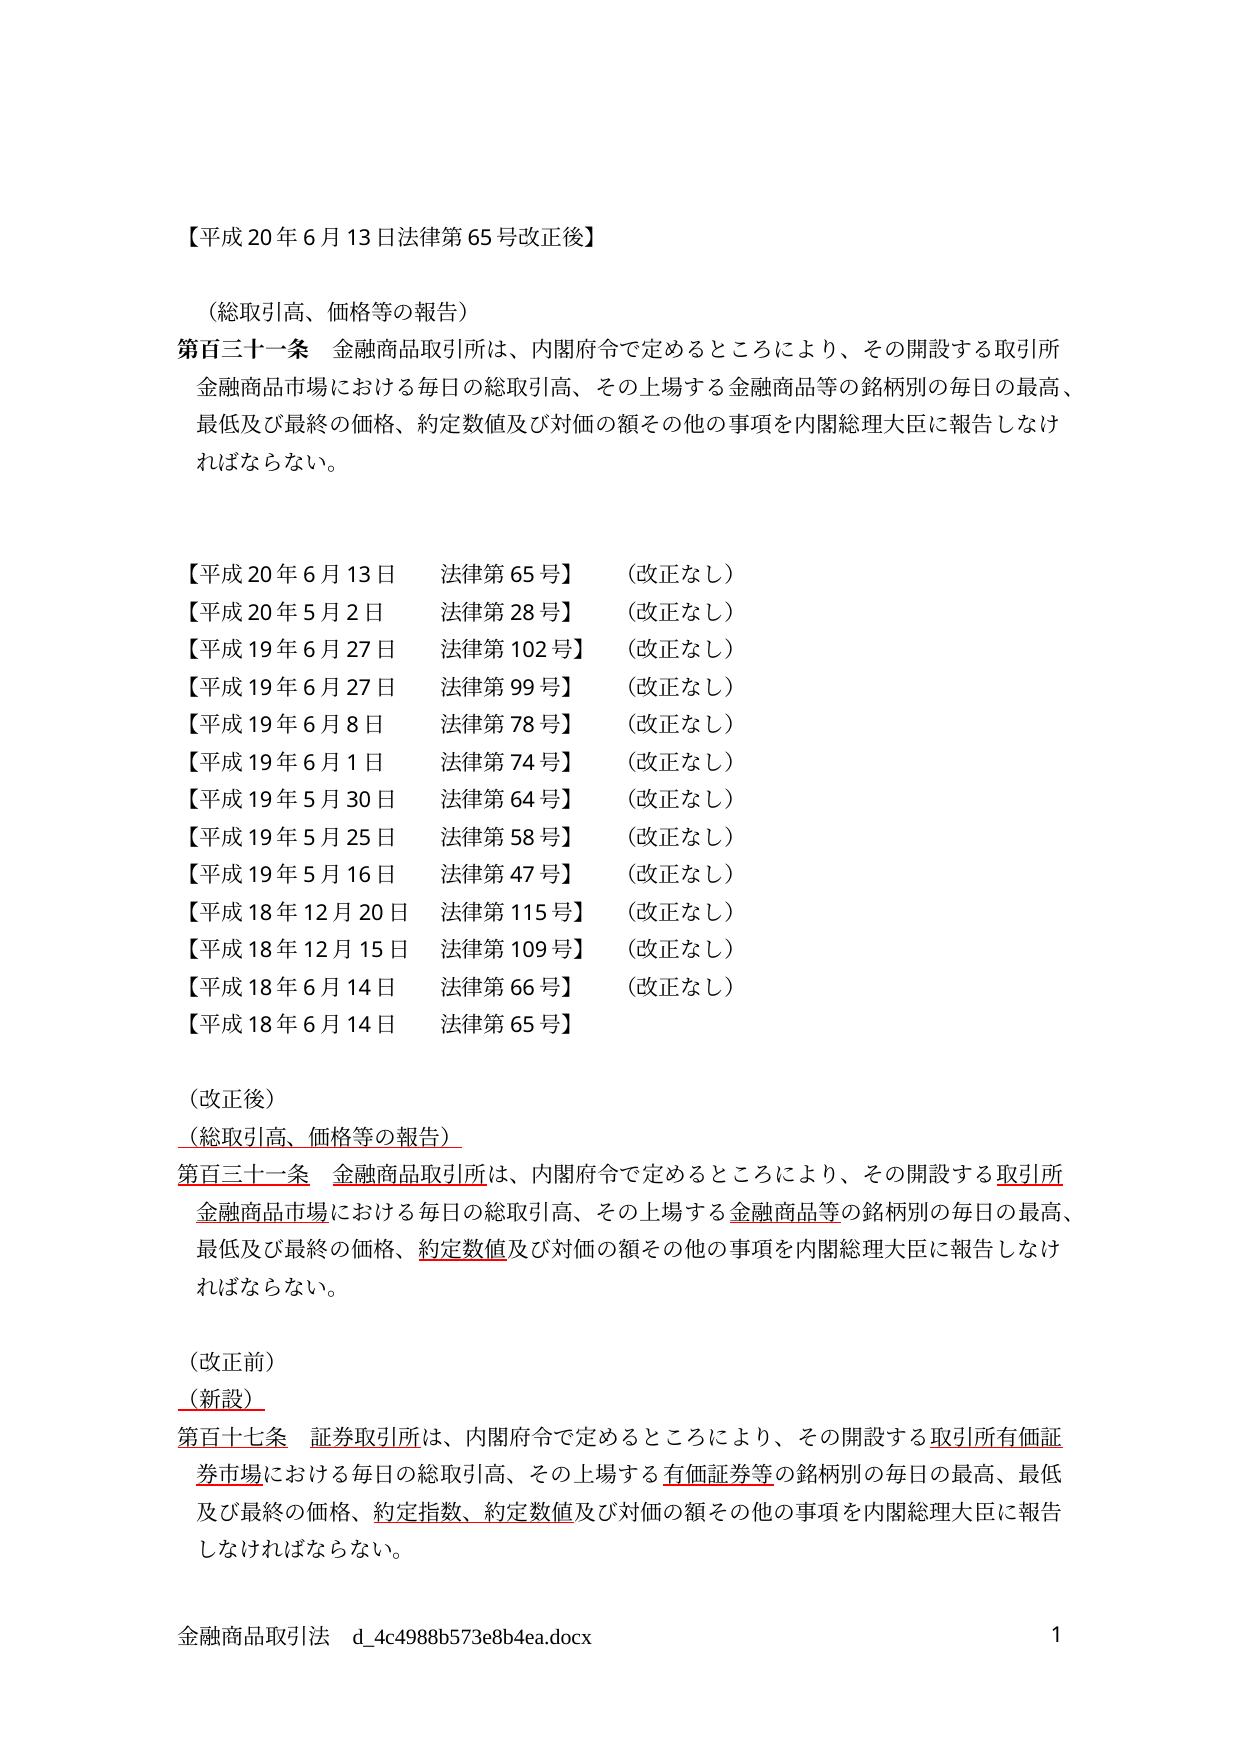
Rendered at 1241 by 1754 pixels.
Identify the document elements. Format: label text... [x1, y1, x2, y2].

text 第百三十一条 金融商品取引所は、内閣府令で定めるところにより、その開設する取引所金融商品市場における毎日の総取引高、その上場する金融商品等の銘柄別の毎日の最高、最低及び最終の価格、約定数値及び対価の額その他の事項を内閣総理大臣に報告しなければならない。 [177, 1154, 1063, 1304]
text 第百三十一条 金融商品取引所は、内閣府令で定めるところにより、その開設する取引所金融商品市場における毎日の総取引高、その上場する金融商品等の銘柄別の毎日の最高、最低及び最終の価格、約定数値及び対価の額その他の事項を内閣総理大臣に報告しなければならない。 [177, 329, 1063, 479]
text 【平成19年6月27日 法律第99号】 （改正なし） [177, 667, 1063, 704]
text 【平成18年12月20日 法律第115号】 （改正なし） [177, 892, 1063, 929]
text 【平成19年6月8日 法律第78号】 （改正なし） [177, 704, 1063, 742]
text 【平成18年12月15日 法律第109号】 （改正なし） [177, 929, 1063, 967]
text 【平成18年6月14日 法律第66号】 （改正なし） [177, 967, 1063, 1004]
text 【平成20年6月13日法律第65号改正後】 [177, 217, 1063, 254]
text 【平成20年6月13日 法律第65号】 （改正なし） [177, 554, 1063, 592]
text （新設） [177, 1379, 1063, 1417]
text 【平成19年6月27日 法律第102号】 （改正なし） [177, 629, 1063, 667]
text （改正後） [177, 1079, 1063, 1117]
text 【平成19年5月30日 法律第64号】 （改正なし） [177, 779, 1063, 817]
text （改正前） [177, 1342, 1063, 1379]
text 【平成19年5月25日 法律第58号】 （改正なし） [177, 817, 1063, 854]
text 【平成20年5月2日 法律第28号】 （改正なし） [177, 592, 1063, 629]
text 【平成18年6月14日 法律第65号】 [177, 1004, 1063, 1042]
text （総取引高、価格等の報告） [196, 292, 1063, 329]
text 【平成19年5月16日 法律第47号】 （改正なし） [177, 854, 1063, 892]
text （総取引高、価格等の報告） [177, 1117, 1063, 1154]
text 【平成19年6月1日 法律第74号】 （改正なし） [177, 742, 1063, 779]
text 第百十七条 証券取引所は、内閣府令で定めるところにより、その開設する取引所有価証券市場における毎日の総取引高、その上場する有価証券等の銘柄別の毎日の最高、最低及び最終の価格、約定指数、約定数値及び対価の額その他の事項を内閣総理大臣に報告しなければならない。 [177, 1417, 1063, 1567]
